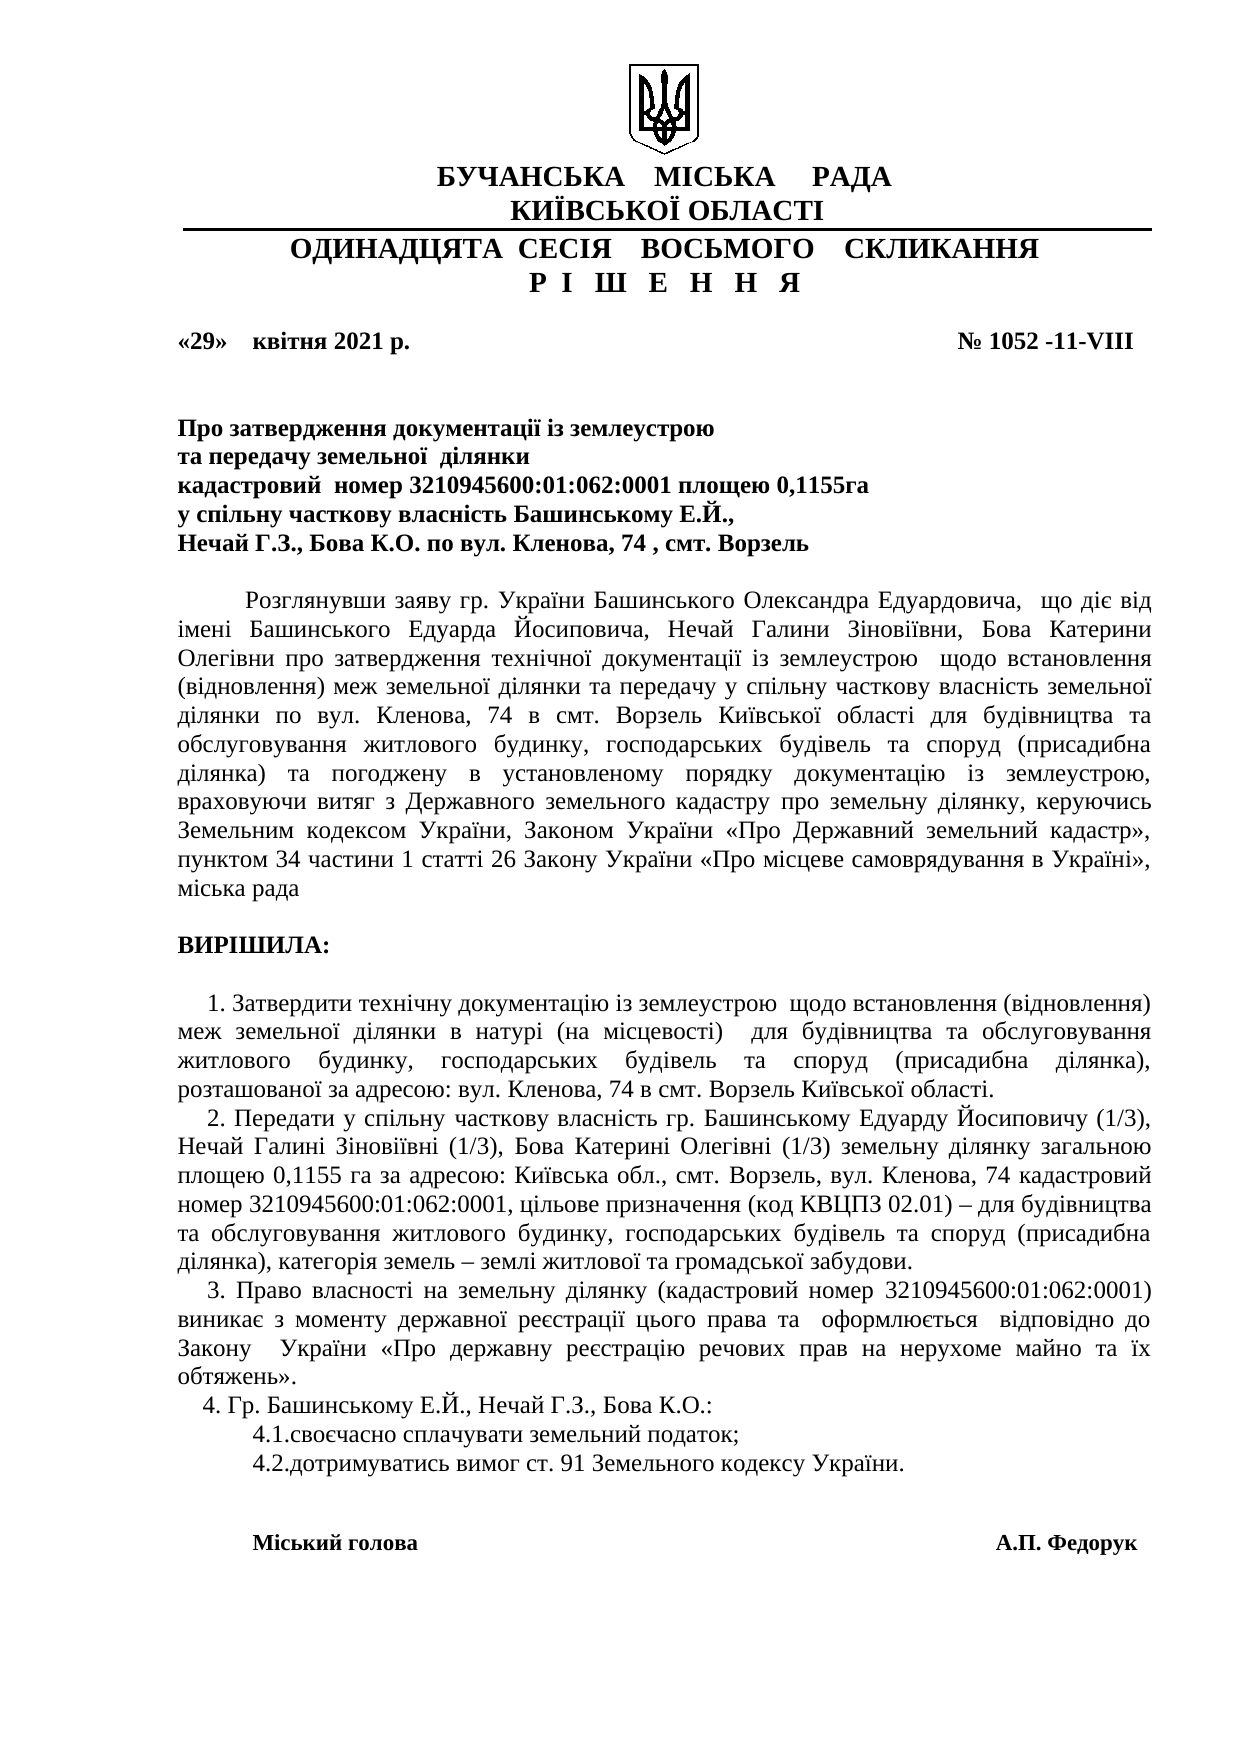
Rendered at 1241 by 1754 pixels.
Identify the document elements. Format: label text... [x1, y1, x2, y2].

text Міський голова А.П. Федорук [252, 1529, 1152, 1556]
text «29» квітня 2021 р. № 1052 -11-VIIІ [177, 326, 1152, 355]
text 3. Право власності на земельну ділянку (кадастровий номер 3210945600:01:062:0001) виникає з моменту державної реєстрації цього права та оформлюється відповідно до Закону України «Про державну реєстрацію речових прав на нерухоме майно та їх обтяжень». [177, 1275, 1152, 1390]
text 4. Гр. Башинському Е.Й., Нечай Г.З., Бова К.О.: [177, 1390, 1152, 1419]
text та передачу земельної ділянки [177, 441, 1152, 470]
text КИЇВСЬКОЇ ОБЛАСТІ [183, 193, 1152, 228]
text БУЧАНСЬКА МІСЬКА РАДА [177, 159, 1152, 193]
text 4.1.своєчасно сплачувати земельний податок; [252, 1419, 1152, 1448]
text Про затвердження документації із землеустрою [177, 413, 1152, 441]
text кадастровий номер 3210945600:01:062:0001 площею 0,1155га [177, 470, 1152, 499]
text Розглянувши заяву гр. України Башинського Олександра Едуардовича, що діє від імені Башинського Едуарда Йосиповича, Нечай Галини Зіновіївни, Бова Катерини Олегівни про затвердження технічної документації із землеустрою щодо встановлення (відновлення) меж земельної ділянки та передачу у спільну часткову власність земельної ділянки по вул. Кленова, 74 в смт. Ворзель Київської області для будівництва та обслуговування житлового будинку, господарських будівель та споруд (присадибна ділянка) та погоджену в установленому порядку документацію із землеустрою, враховуючи витяг з Державного земельного кадастру про земельну ділянку, керуючись Земельним кодексом України, Законом України «Про Державний земельний кадастр», пунктом 34 частини 1 статті 26 Закону України «Про місцеве самоврядування в Україні», міська рада [177, 585, 1152, 901]
text ОДИНАДЦЯТА СЕСІЯ ВОСЬМОГО СКЛИКАННЯ [177, 231, 1152, 265]
text Нечай Г.З., Бова К.О. по вул. Кленова, 74 , смт. Ворзель [177, 528, 1152, 556]
text ВИРІШИЛА: [177, 930, 1152, 959]
text 1. Затвердити технічну документацію із землеустрою щодо встановлення (відновлення) меж земельної ділянки в натурі (на місцевості) для будівництва та обслуговування житлового будинку, господарських будівель та споруд (присадибна ділянка), розташованої за адресою: вул. Кленова, 74 в смт. Ворзель Київської області. [177, 988, 1152, 1103]
text 2. Передати у спільну часткову власність гр. Башинському Едуарду Йосиповичу (1/3), Нечай Галині Зіновіївні (1/3), Бова Катерині Олегівні (1/3) земельну ділянку загальною площею 0,1155 га за адресою: Київська обл., смт. Ворзель, вул. Кленова, 74 кадастровий номер 3210945600:01:062:0001, цільове призначення (код КВЦПЗ 02.01) – для будівництва та обслуговування житлового будинку, господарських будівель та споруд (присадибна ділянка), категорія земель – землі житлової та громадської забудови. [177, 1103, 1152, 1275]
text Р І Ш Е Н Н Я [177, 265, 1152, 298]
text у спільну часткову власність Башинському Е.Й., [177, 499, 1152, 528]
text 4.2.дотримуватись вимог ст. 91 Земельного кодексу України. [252, 1448, 1152, 1476]
